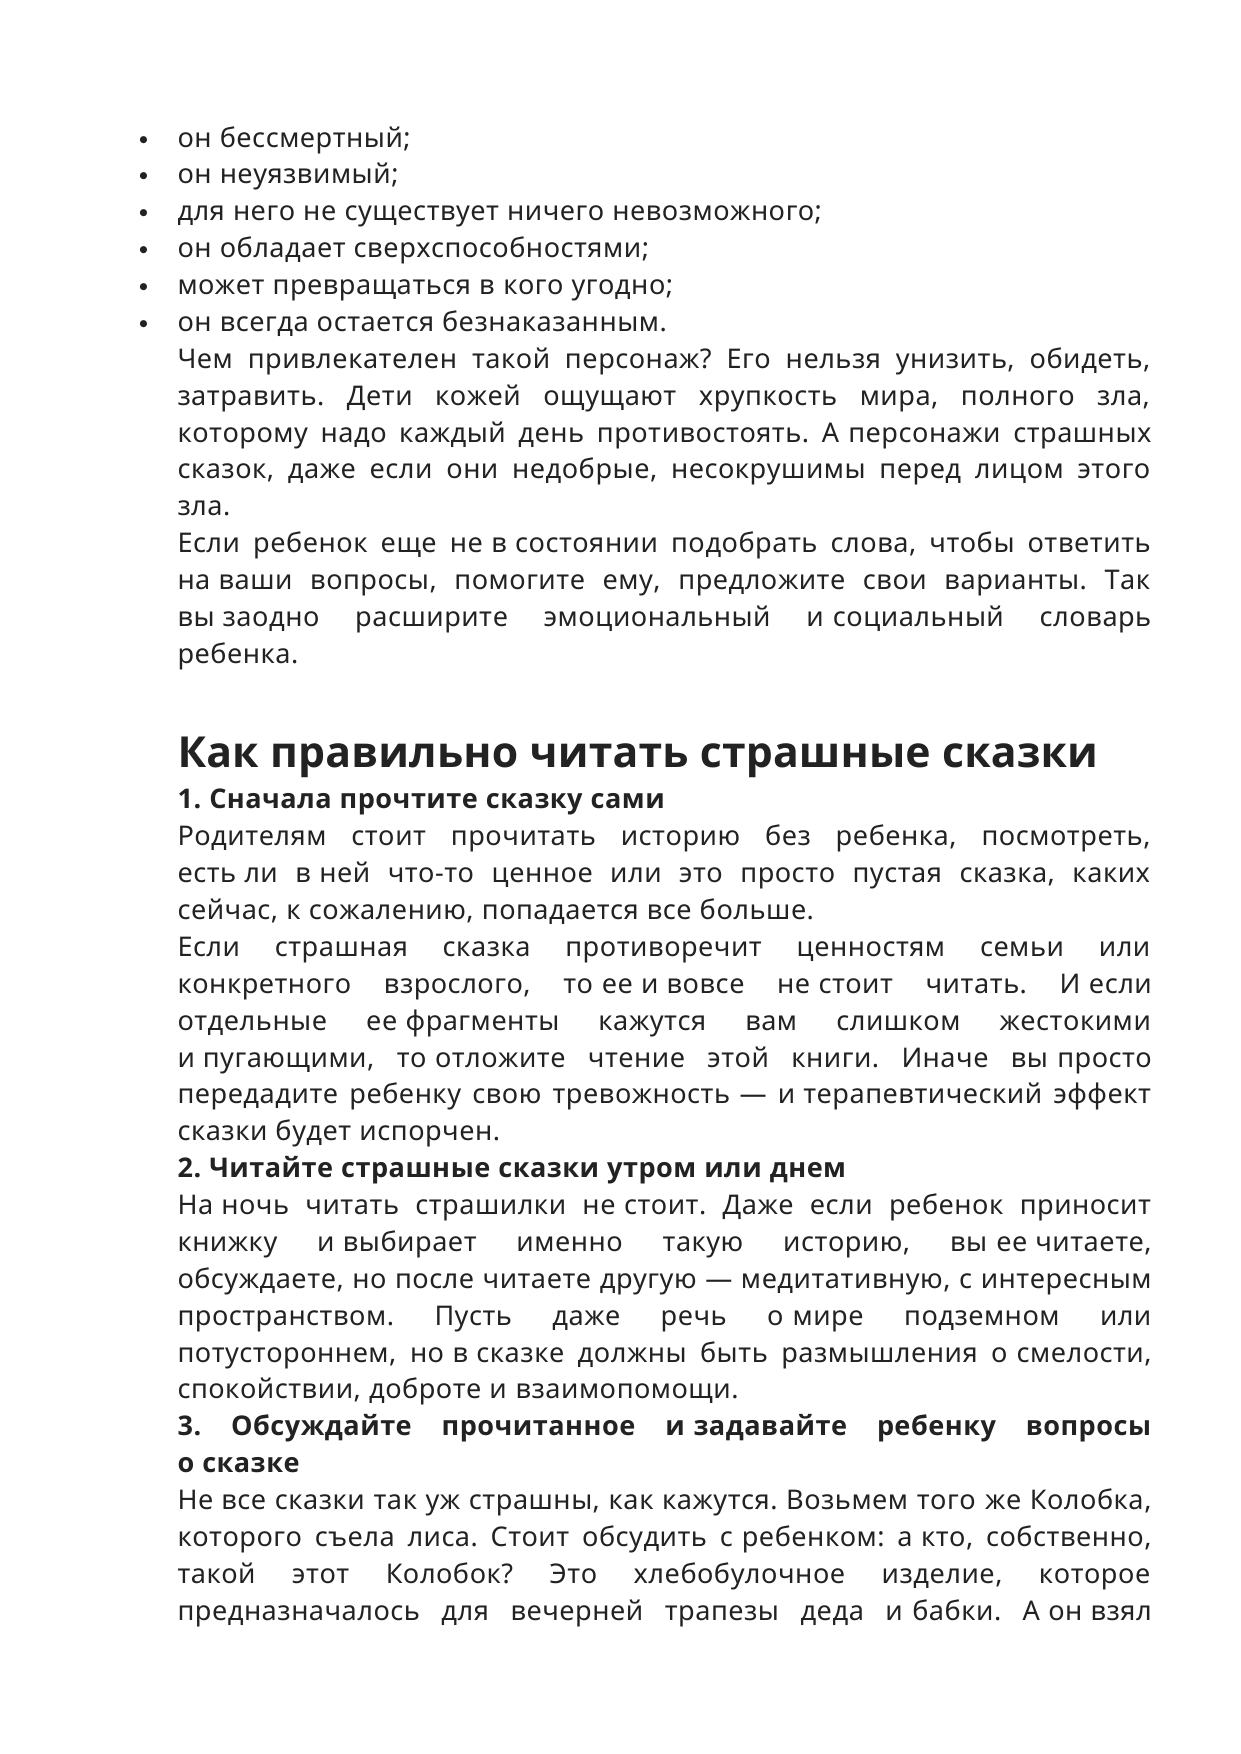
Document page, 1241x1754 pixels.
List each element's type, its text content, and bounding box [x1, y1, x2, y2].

list может превращаться в кого угодно; [140, 266, 1152, 302]
text Как правильно читать страшные сказки [177, 722, 1152, 780]
text Если ребенок еще не в состоянии подобрать слова, чтобы ответить на ваши вопросы, помогите ему, предложите свои варианты. Так вы заодно расширите эмоциональный и социальный словарь ребенка. [177, 524, 1152, 671]
list он неуязвимый; [140, 155, 1152, 192]
text На ночь читать страшилки не стоит. Даже если ребенок приносит книжку и выбирает именно такую историю, вы ее читаете, обсуждаете, но после читаете другую — медитативную, с интересным пространством. Пусть даже речь о мире подземном или потустороннем, но в сказке должны быть размышления о смелости, спокойствии, доброте и взаимопомощи. [177, 1186, 1152, 1407]
list он бессмертный; [140, 118, 1152, 155]
text 1. Сначала прочтите сказку сами [177, 780, 1152, 817]
text Если страшная сказка противоречит ценностям семьи или конкретного взрослого, то ее и вовсе не стоит читать. И если отдельные ее фрагменты кажутся вам слишком жестокими и пугающими, то отложите чтение этой книги. Иначе вы просто передадите ребенку свою тревожность — и терапевтический эффект сказки будет испорчен. [177, 927, 1152, 1149]
list он обладает сверхспособностями; [140, 229, 1152, 266]
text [177, 1481, 1152, 1628]
list для него не существует ничего невозможного; [140, 192, 1152, 229]
text Чем привлекателен такой персонаж? Его нельзя унизить, обидеть, затравить. Дети кожей ощущают хрупкость мира, полного зла, которому надо каждый день противостоять. А персонажи страшных сказок, даже если они недобрые, несокрушимы перед лицом этого зла. [177, 339, 1152, 524]
text 2. Читайте страшные сказки утром или днем [177, 1149, 1152, 1186]
text Родителям стоит прочитать историю без ребенка, посмотреть, есть ли в ней что-то ценное или это просто пустая сказка, каких сейчас, к сожалению, попадается все больше. [177, 817, 1152, 927]
list он всегда остается безнаказанным. [140, 302, 1152, 339]
text 3. Обсуждайте прочитанное и задавайте ребенку вопросы о сказке [177, 1407, 1152, 1481]
